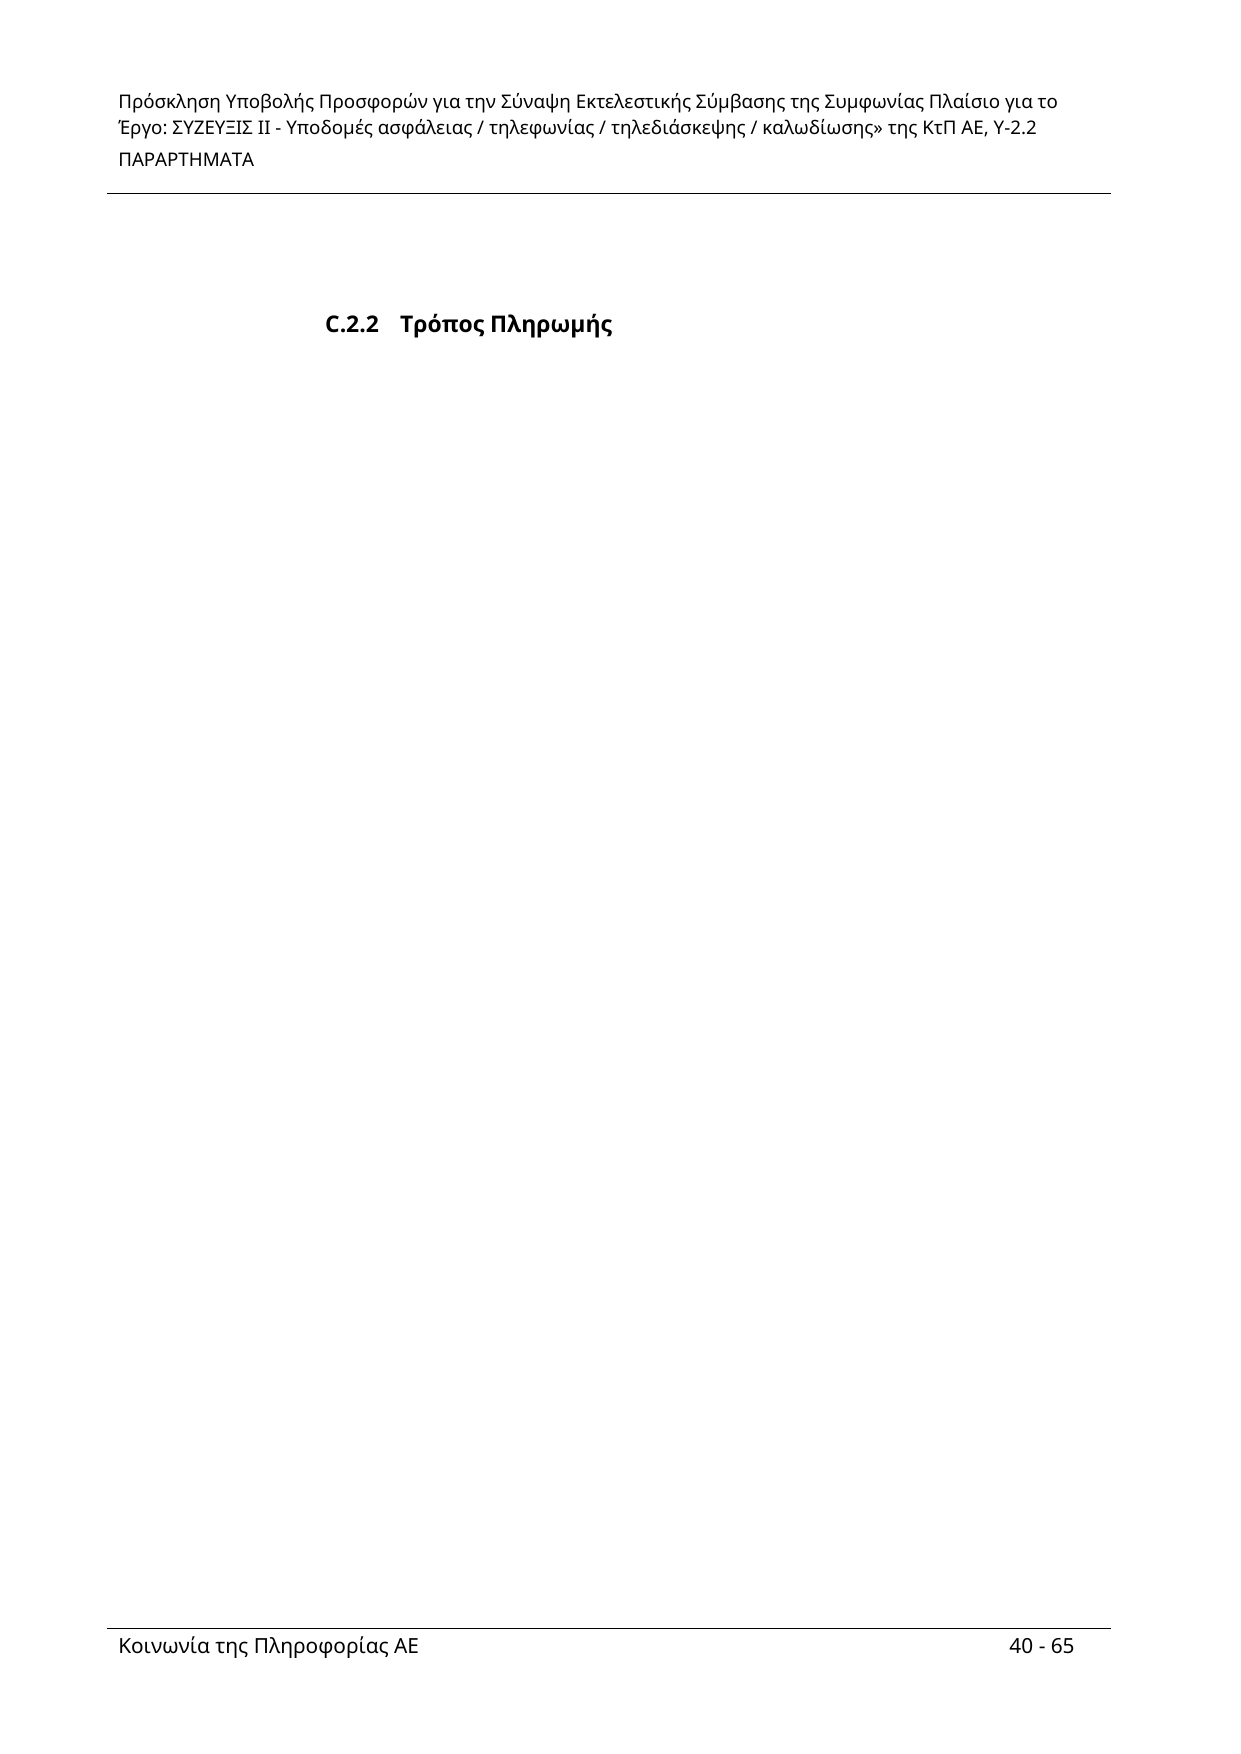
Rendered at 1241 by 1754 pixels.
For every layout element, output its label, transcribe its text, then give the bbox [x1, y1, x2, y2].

subtitle Τρόπος Πληρωμής [325, 308, 1122, 339]
